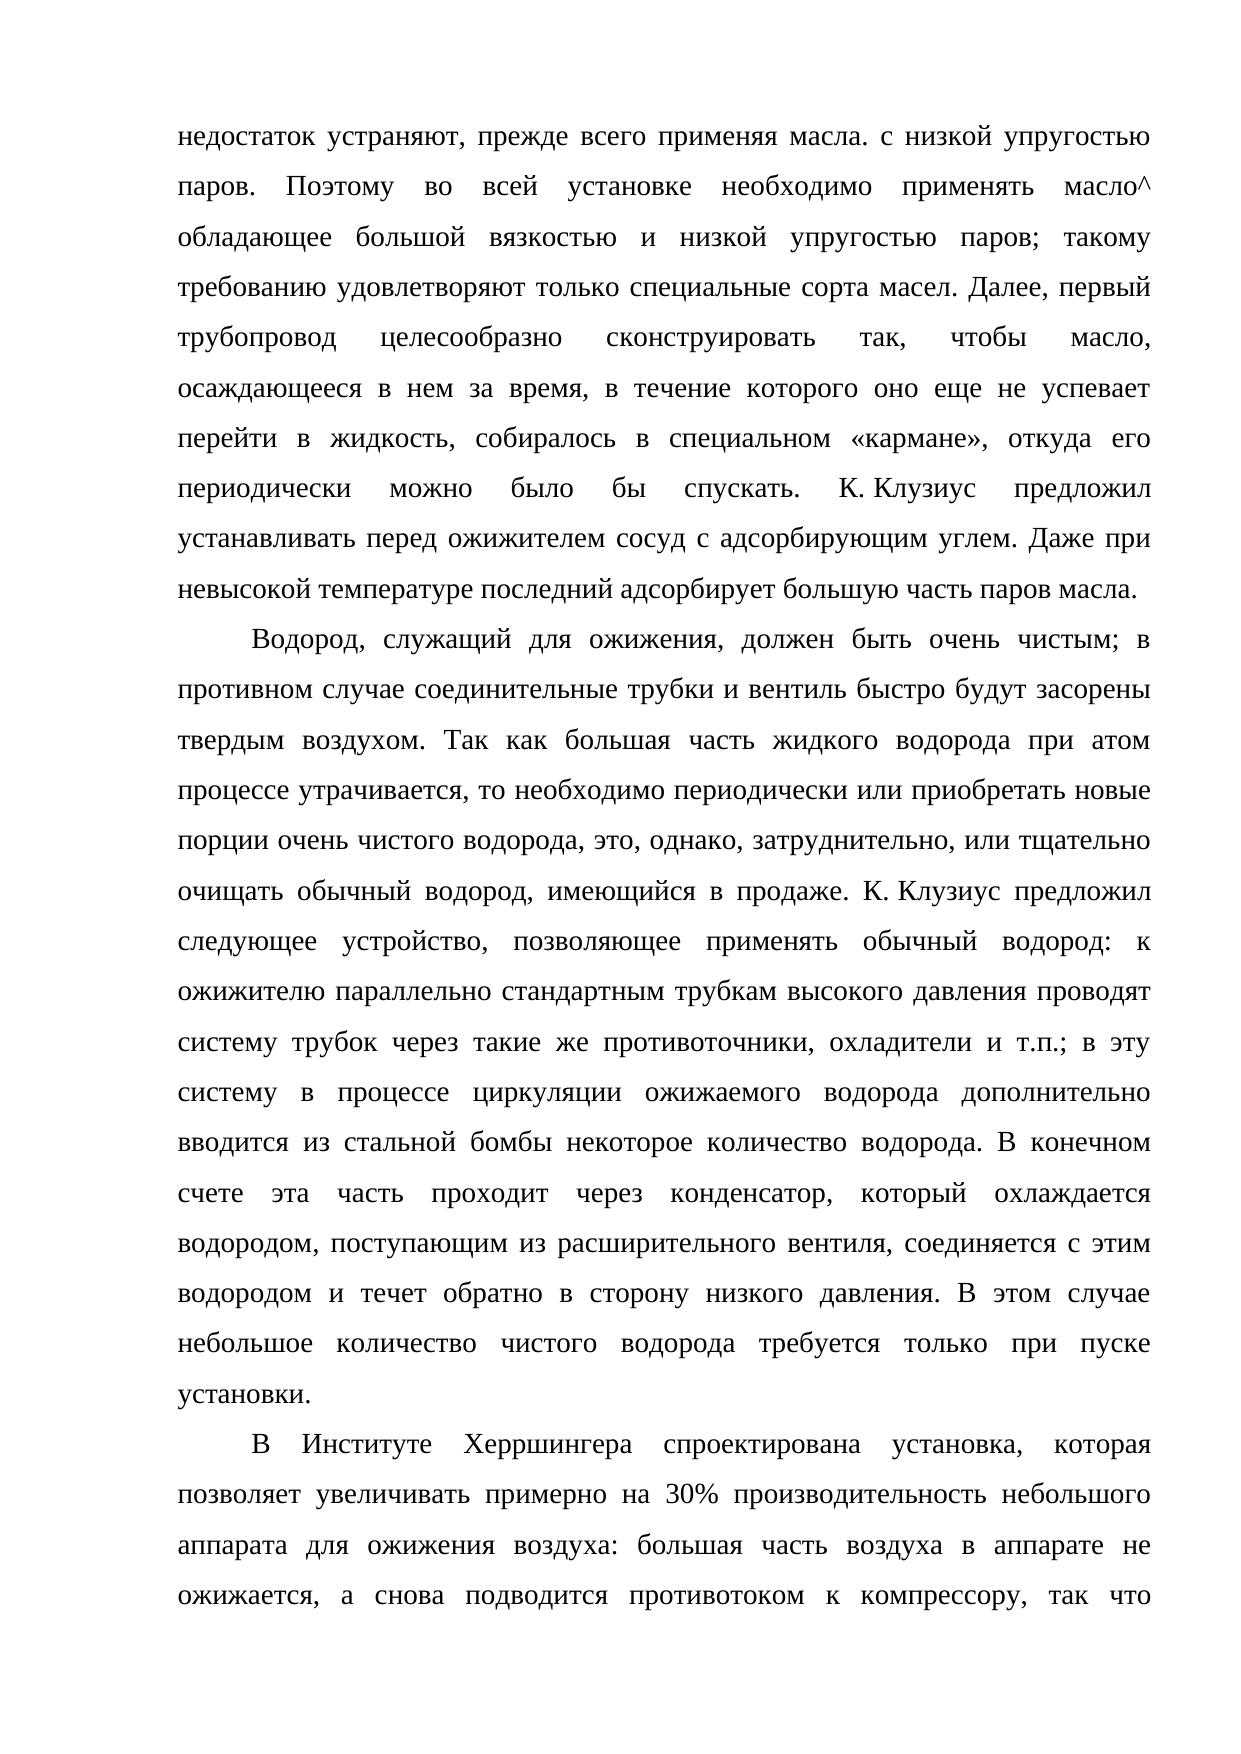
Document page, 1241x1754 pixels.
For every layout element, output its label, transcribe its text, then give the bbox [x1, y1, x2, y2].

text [177, 118, 1152, 604]
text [177, 1426, 1152, 1611]
text Водород, служащий для ожижения, должен быть очень чистым; в противном случае соединительные трубки и вентиль быстро будут засорены твердым воздухом. Так как большая часть жидкого водорода при атом процессе утрачивается, то необходимо периодически или приобретать новые порции очень чистого водорода, это, однако, затруднительно, или тщательно очищать обычный водород, имеющийся в продаже. К. Клузиус предложил следующее устройство, позволяющее применять обычный водород: к ожижителю параллельно стандартным трубкам высокого давления проводят систему трубок через такие же противоточники, охладители и т.п.; в эту систему в процессе циркуляции ожижаемого водорода дополнительно вводится из стальной бомбы некоторое количество водорода. В конечном счете эта часть проходит через конденсатор, который охлаждается водородом, поступающим из расширительного вентиля, соединяется с этим водородом и течет обратно в сторону низкого давления. В этом случае небольшое количество чистого водорода требуется только при пуске установки. [177, 621, 1152, 1409]
